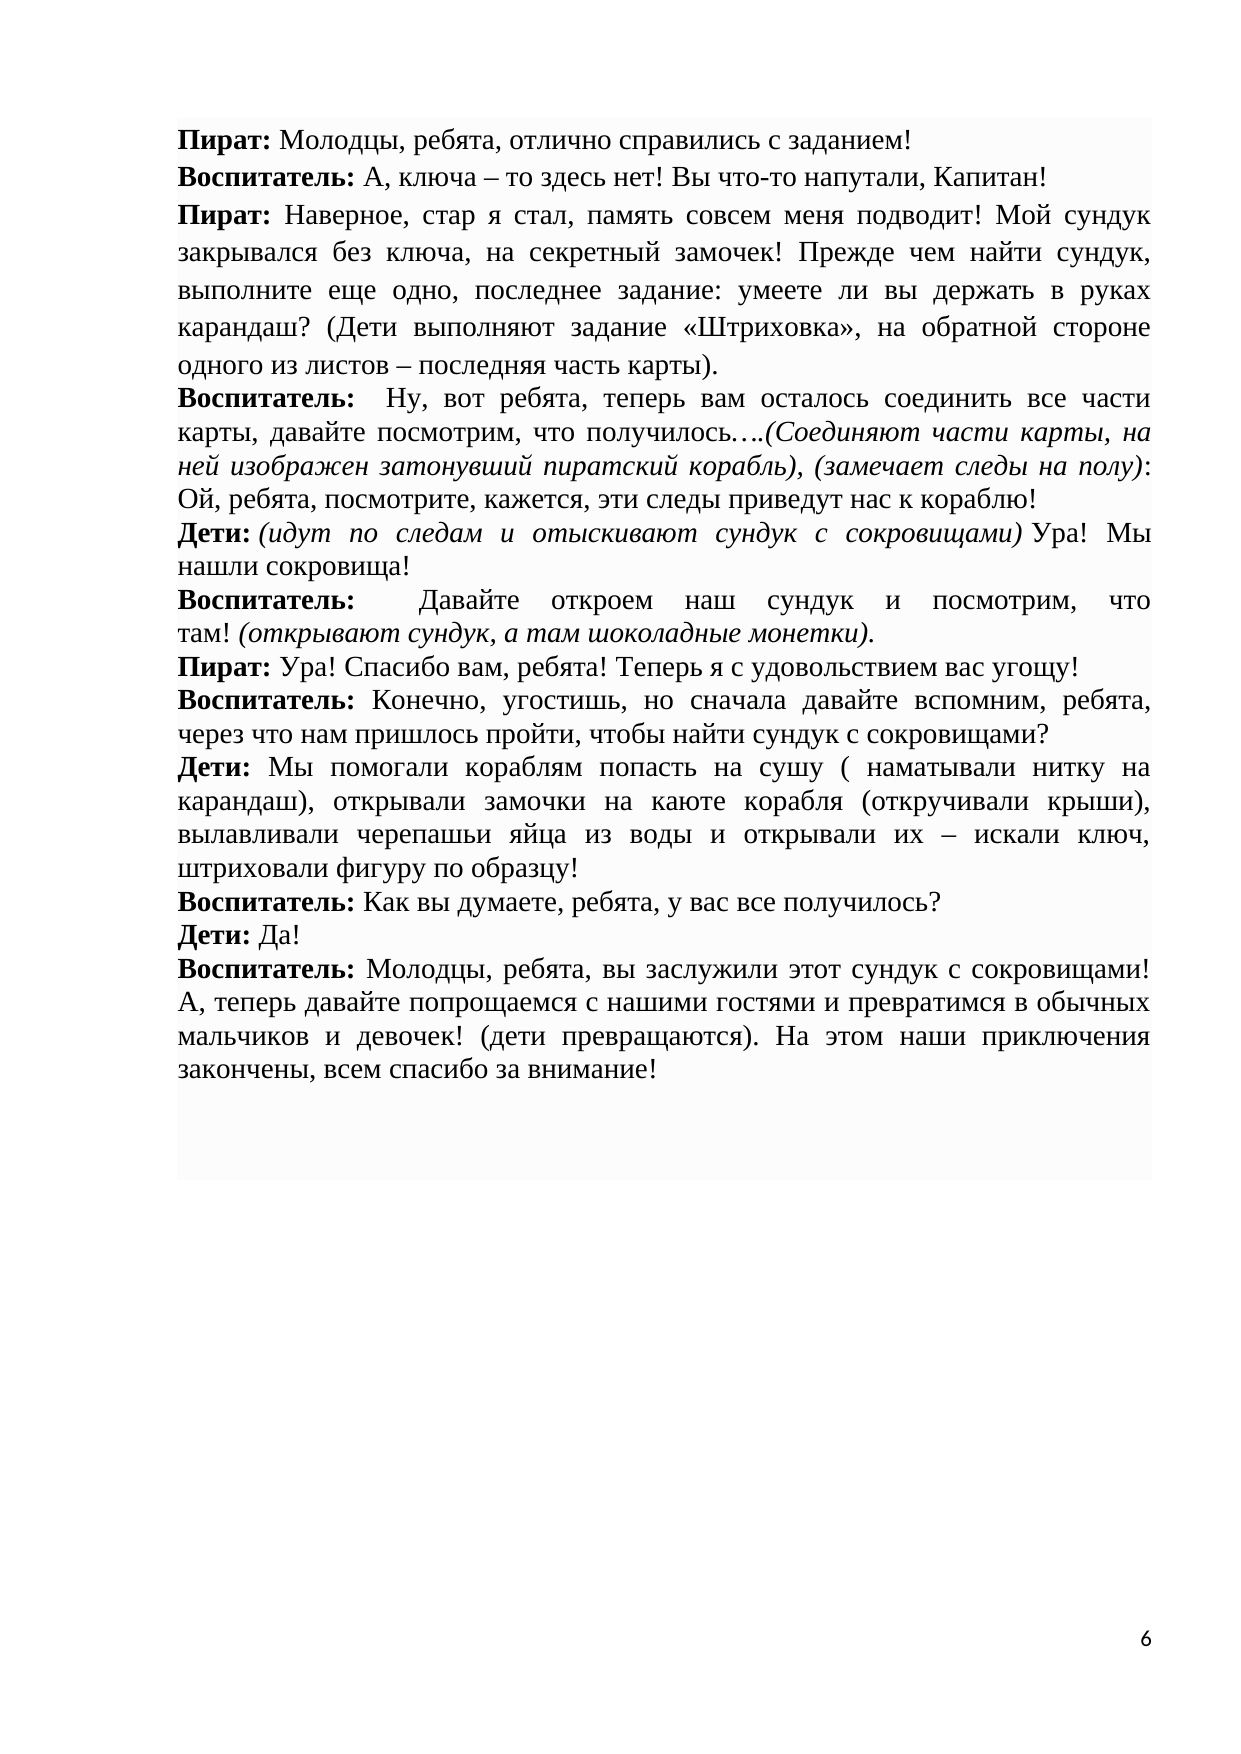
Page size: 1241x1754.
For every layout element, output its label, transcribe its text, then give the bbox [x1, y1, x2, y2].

text Дети: Мы помогали кораблям попасть на сушу ( наматывали нитку на карандаш), открывали замочки на каюте корабля (откручивали крыши), вылавливали черепашьи яйца из воды и открывали их – искали ключ, штриховали фигуру по образцу! [177, 749, 1152, 884]
text Воспитатель: Молодцы, ребята, вы заслужили этот сундук с сокровищами! А, теперь давайте попрощаемся с нашими гостями и превратимся в обычных мальчиков и девочек! (дети превращаются). На этом наши приключения закончены, всем спасибо за внимание! [177, 951, 1152, 1085]
text Воспитатель: Ну, вот ребята, теперь вам осталось соединить все части карты, давайте посмотрим, что получилось….(Соединяют части карты, на ней изображен затонувший пиратский корабль), (замечает следы на полу): Ой, ребята, посмотрите, кажется, эти следы приведут нас к кораблю! [177, 381, 1152, 515]
text Дети: (идут по следам и отыскивают сундук с сокровищами) Ура! Мы нашли сокровища! [177, 515, 1152, 582]
text Воспитатель: Как вы думаете, ребята, у вас все получилось? [177, 884, 1152, 917]
text Пират: Молодцы, ребята, отлично справились с заданием! [177, 118, 1152, 156]
text Воспитатель: Конечно, угостишь, но сначала давайте вспомним, ребята, через что нам пришлось пройти, чтобы найти сундук с сокровищами? [177, 682, 1152, 749]
text Воспитатель: Давайте откроем наш сундук и посмотрим, что там! (открывают сундук, а там шоколадные монетки). [177, 582, 1152, 649]
text Дети: Да! [177, 917, 1152, 951]
text Пират: Наверное, стар я стал, память совсем меня подводит! Мой сундук закрывался без ключа, на секретный замочек! Прежде чем найти сундук, выполните еще одно, последнее задание: умеете ли вы держать в руках карандаш? (Дети выполняют задание «Штриховка», на обратной стороне одного из листов – последняя часть карты). [177, 193, 1152, 381]
text Пират: Ура! Спасибо вам, ребята! Теперь я с удовольствием вас угощу! [177, 649, 1152, 682]
text Воспитатель: А, ключа – то здесь нет! Вы что-то напутали, Капитан! [177, 156, 1152, 193]
